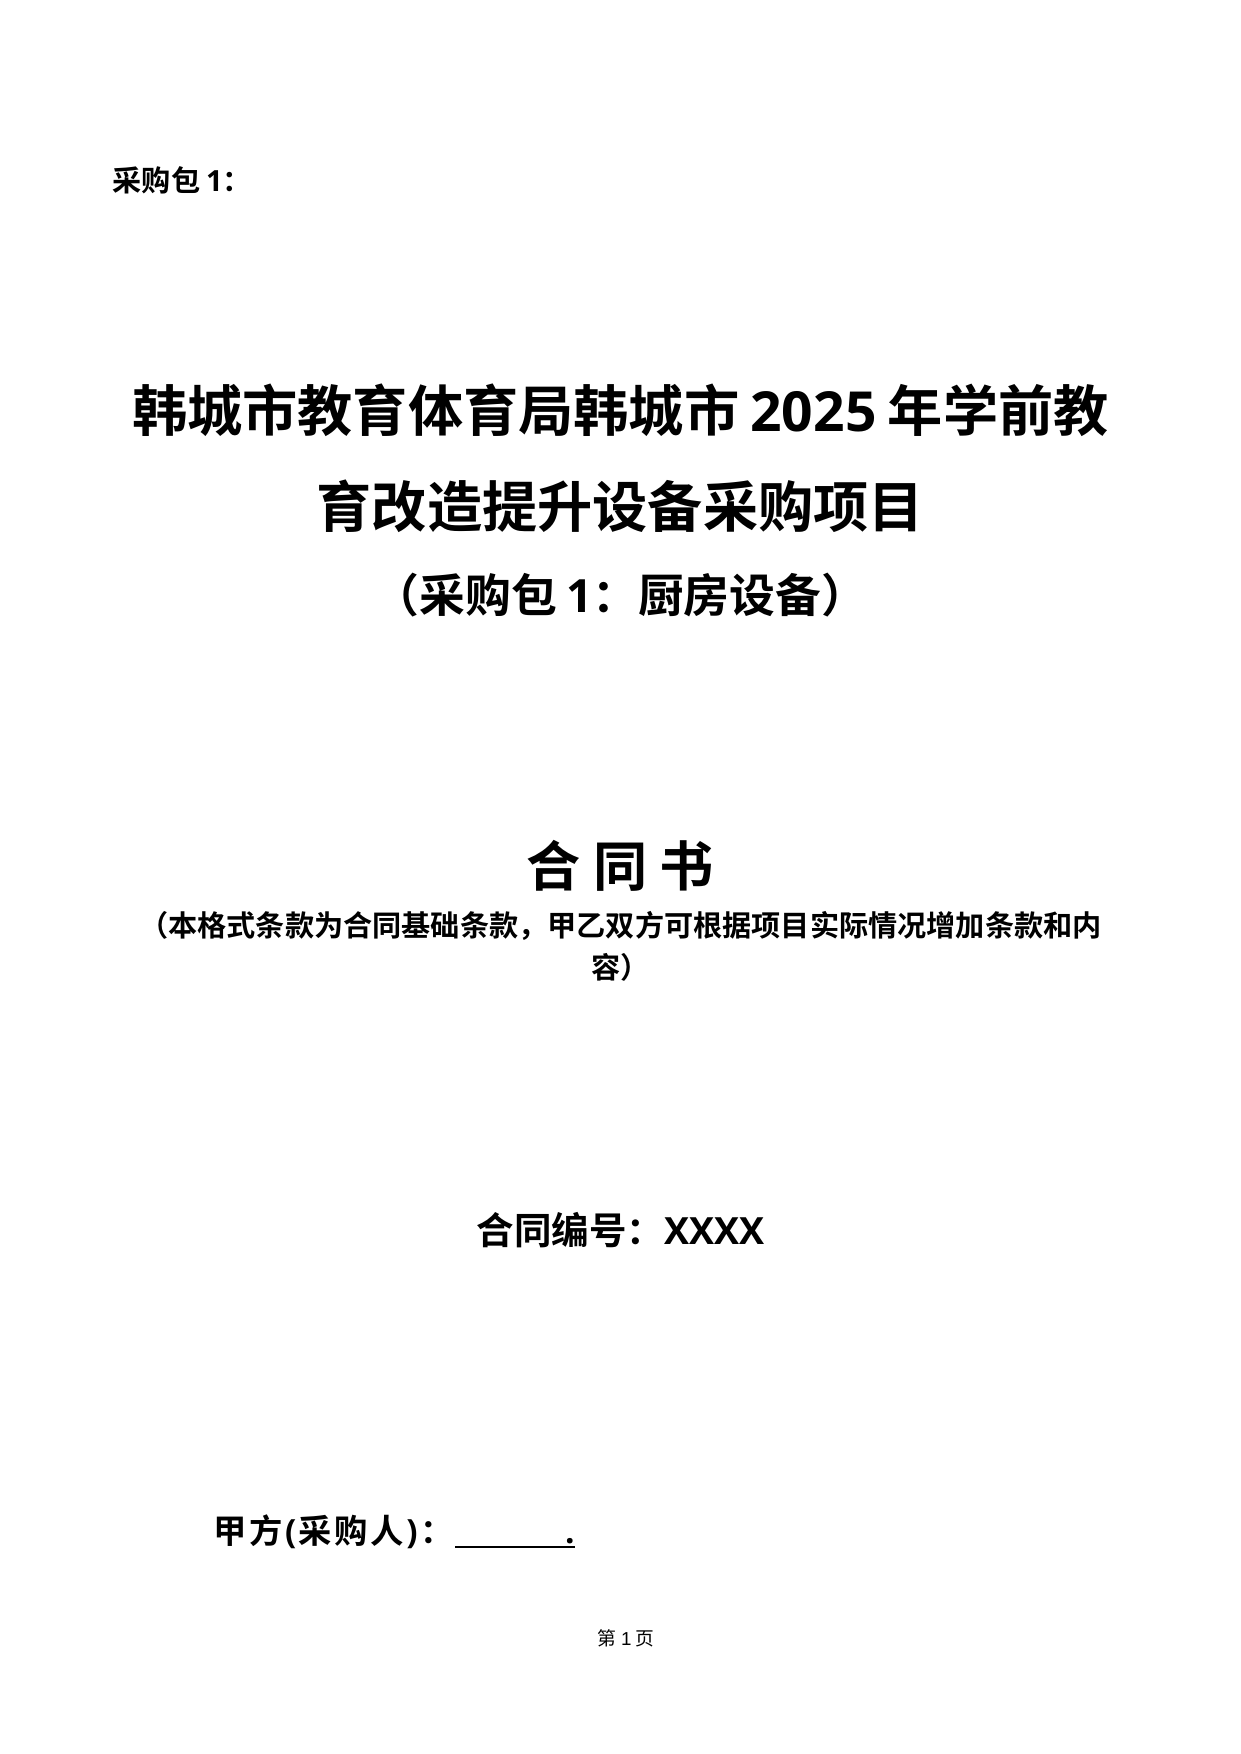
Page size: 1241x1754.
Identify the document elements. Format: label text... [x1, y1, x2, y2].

text 韩城市教育体育局韩城市2025年学前教育改造提升设备采购项目 [112, 368, 1128, 544]
text 甲方(采购人)： . [103, 1497, 1128, 1555]
text （采购包1：厨房设备） [112, 560, 1128, 626]
text （本格式条款为合同基础条款，甲乙双方可根据项目实际情况增加条款和内容） [112, 902, 1128, 987]
text 合同编号：XXXX [112, 1198, 1128, 1256]
text 采购包1： [112, 150, 1128, 202]
text 合 同 书 [112, 824, 1128, 902]
